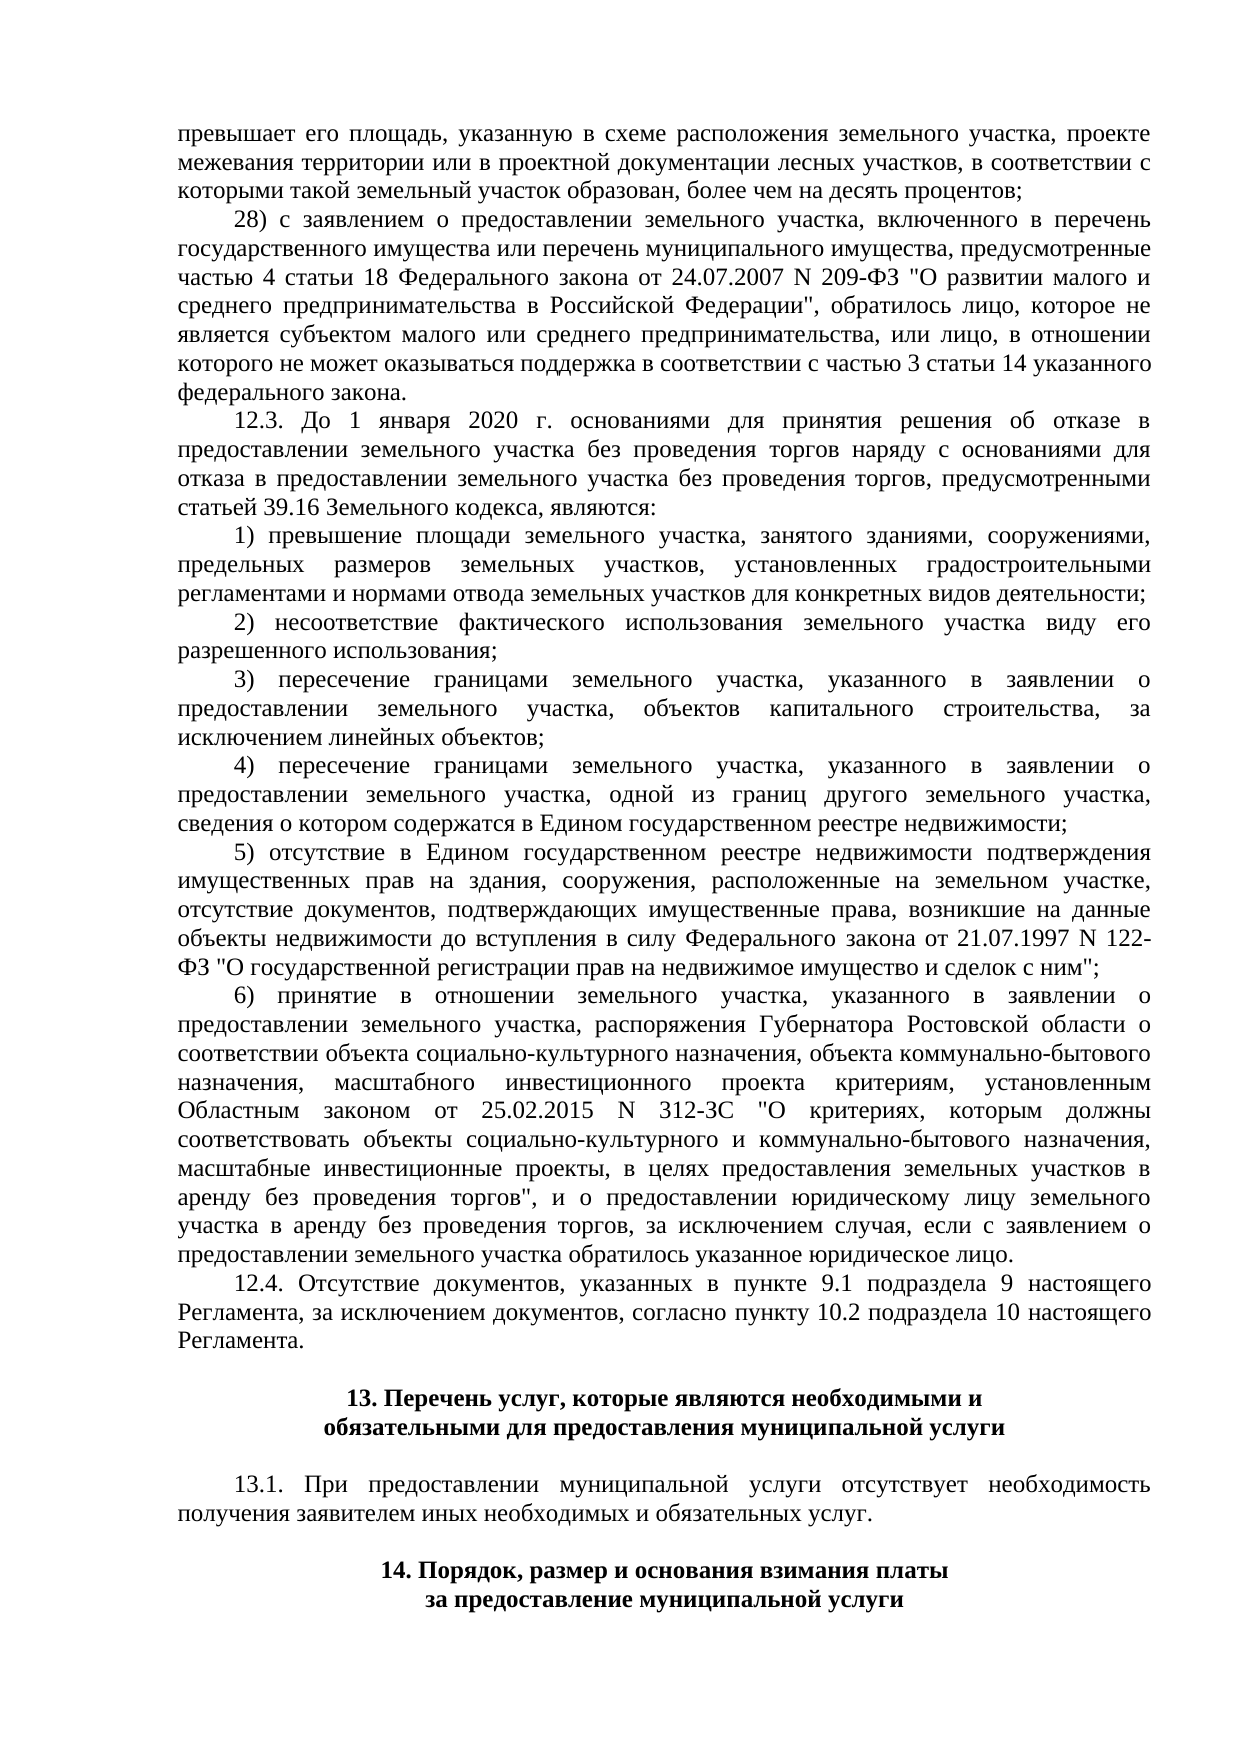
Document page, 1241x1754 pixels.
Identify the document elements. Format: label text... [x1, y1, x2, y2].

text 13.1. При предоставлении муниципальной услуги отсутствует необходимость получения заявителем иных необходимых и обязательных услуг. [177, 1469, 1152, 1527]
text 1) превышение площади земельного участка, занятого зданиями, сооружениями, предельных размеров земельных участков, установленных градостроительными регламентами и нормами отвода земельных участков для конкретных видов деятельности; [177, 521, 1152, 607]
title обязательными для предоставления муниципальной услуги [177, 1412, 1152, 1441]
title 14. Порядок, размер и основания взимания платы [177, 1556, 1152, 1584]
text 4) пересечение границами земельного участка, указанного в заявлении о предоставлении земельного участка, одной из границ другого земельного участка, сведения о котором содержатся в Едином государственном реестре недвижимости; [177, 751, 1152, 837]
title 13. Перечень услуг, которые являются необходимыми и [177, 1383, 1152, 1412]
text 6) принятие в отношении земельного участка, указанного в заявлении о предоставлении земельного участка, распоряжения Губернатора Ростовской области о соответствии объекта социально-культурного назначения, объекта коммунально-бытового назначения, масштабного инвестиционного проекта критериям, установленным Областным законом от 25.02.2015 N 312-ЗС "О критериях, которым должны соответствовать объекты социально-культурного и коммунально-бытового назначения, масштабные инвестиционные проекты, в целях предоставления земельных участков в аренду без проведения торгов", и о предоставлении юридическому лицу земельного участка в аренду без проведения торгов, за исключением случая, если с заявлением о предоставлении земельного участка обратилось указанное юридическое лицо. [177, 981, 1152, 1268]
text 28) с заявлением о предоставлении земельного участка, включенного в перечень государственного имущества или перечень муниципального имущества, предусмотренные частью 4 статьи 18 Федерального закона от 24.07.2007 N 209-ФЗ "О развитии малого и среднего предпринимательства в Российской Федерации", обратилось лицо, которое не является субъектом малого или среднего предпринимательства, или лицо, в отношении которого не может оказываться поддержка в соответствии с частью 3 статьи 14 указанного федерального закона. [177, 204, 1152, 406]
text 3) пересечение границами земельного участка, указанного в заявлении о предоставлении земельного участка, объектов капитального строительства, за исключением линейных объектов; [177, 664, 1152, 751]
text 12.3. До 1 января 2020 г. основаниями для принятия решения об отказе в предоставлении земельного участка без проведения торгов наряду с основаниями для отказа в предоставлении земельного участка без проведения торгов, предусмотренными статьей 39.16 Земельного кодекса, являются: [177, 406, 1152, 521]
text 12.4. Отсутствие документов, указанных в пункте 9.1 подраздела 9 настоящего Регламента, за исключением документов, согласно пункту 10.2 подраздела 10 настоящего Регламента. [177, 1268, 1152, 1354]
text 5) отсутствие в Едином государственном реестре недвижимости подтверждения имущественных прав на здания, сооружения, расположенные на земельном участке, отсутствие документов, подтверждающих имущественные права, возникшие на данные объекты недвижимости до вступления в силу Федерального закона от 21.07.1997 N 122-ФЗ "О государственной регистрации прав на недвижимое имущество и сделок с ним"; [177, 837, 1152, 981]
title за предоставление муниципальной услуги [177, 1584, 1152, 1613]
text 2) несоответствие фактического использования земельного участка виду его разрешенного использования; [177, 607, 1152, 664]
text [177, 118, 1152, 204]
